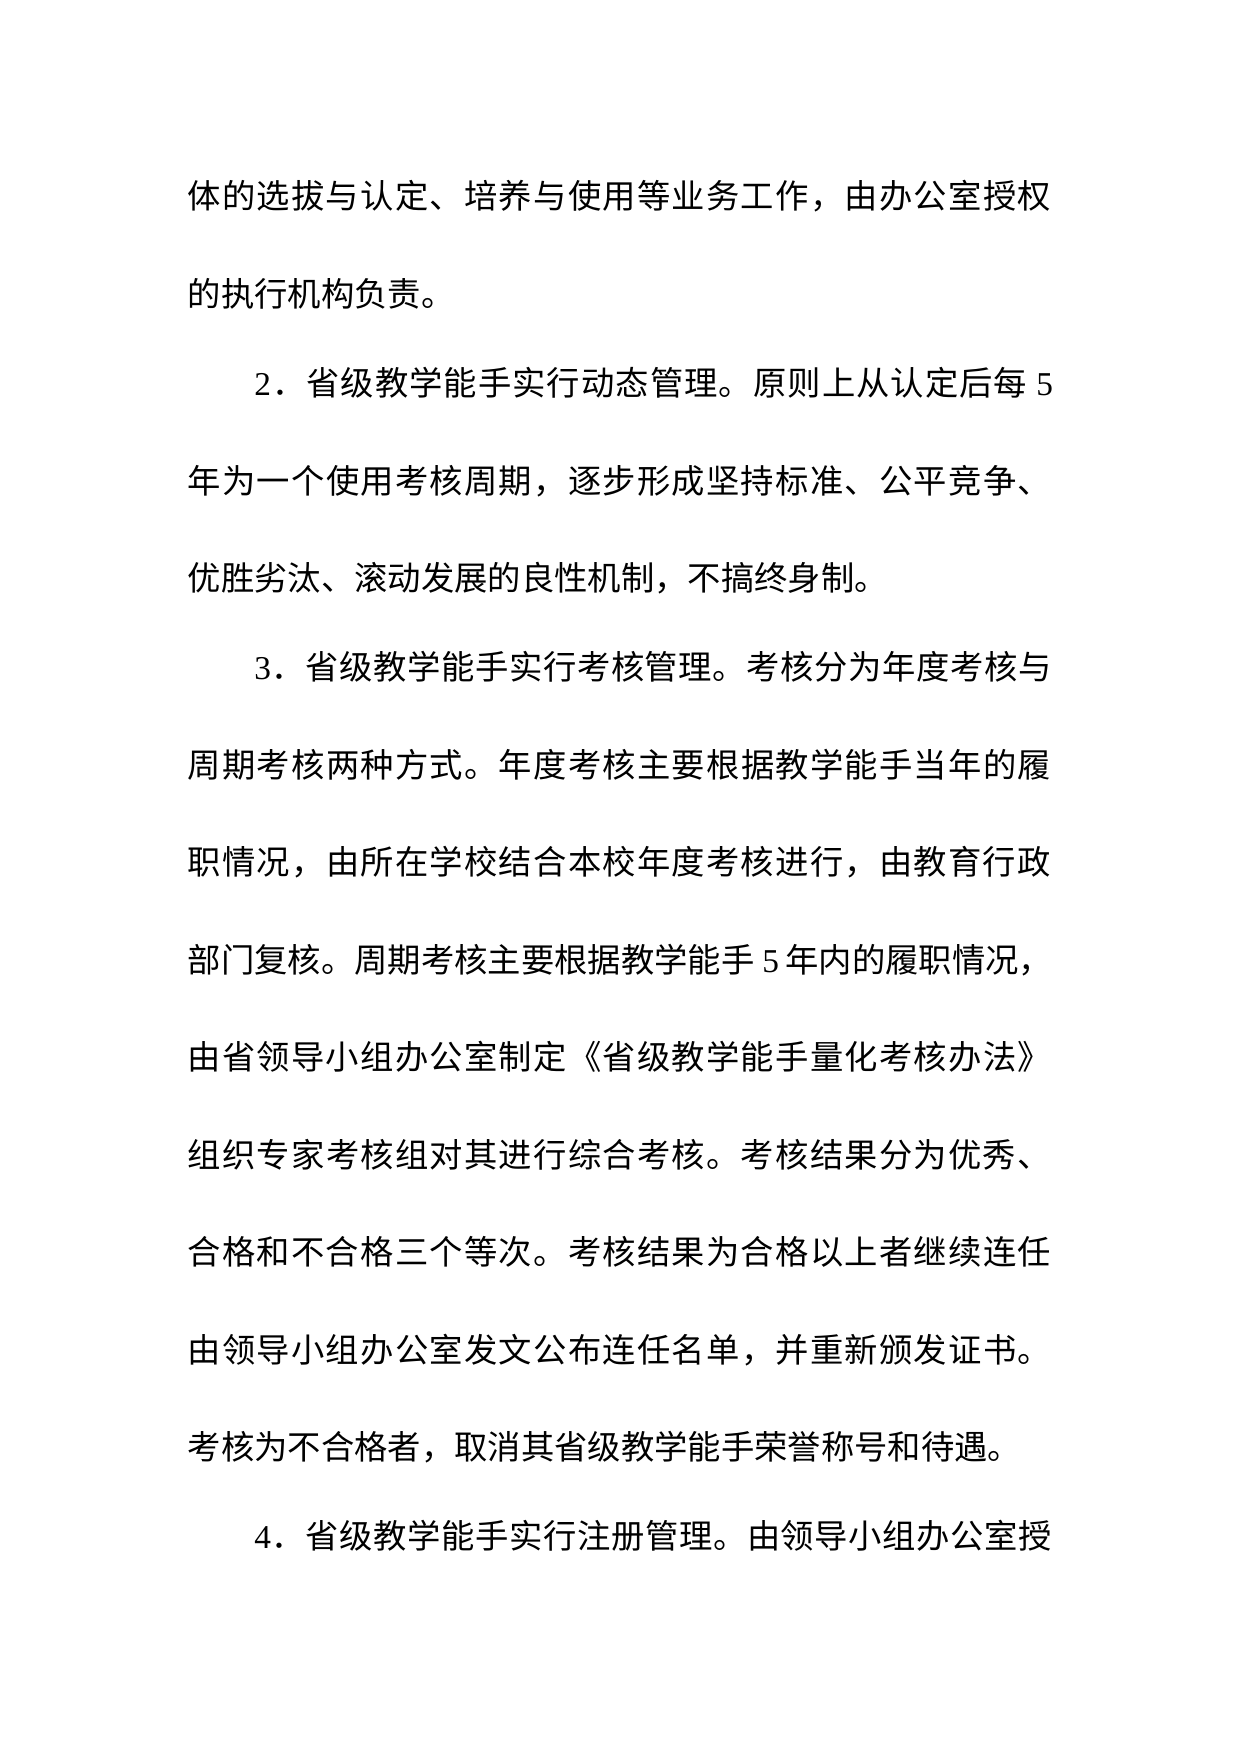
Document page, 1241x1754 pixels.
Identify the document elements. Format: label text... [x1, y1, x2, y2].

text 2．省级教学能手实行动态管理。原则上从认定后每5年为一个使用考核周期，逐步形成坚持标准、公平竞争、优胜劣汰、滚动发展的良性机制，不搞终身制。 [187, 348, 1053, 608]
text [187, 162, 1053, 324]
text 3．省级教学能手实行考核管理。考核分为年度考核与周期考核两种方式。年度考核主要根据教学能手当年的履职情况，由所在学校结合本校年度考核进行，由教育行政部门复核。周期考核主要根据教学能手5年内的履职情况，由省领导小组办公室制定《省级教学能手量化考核办法》，组织专家考核组对其进行综合考核。考核结果分为优秀、合格和不合格三个等次。考核结果为合格以上者继续连任，由领导小组办公室发文公布连任名单，并重新颁发证书。考核为不合格者，取消其省级教学能手荣誉称号和待遇。 [187, 633, 1053, 1478]
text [187, 1502, 1053, 1567]
